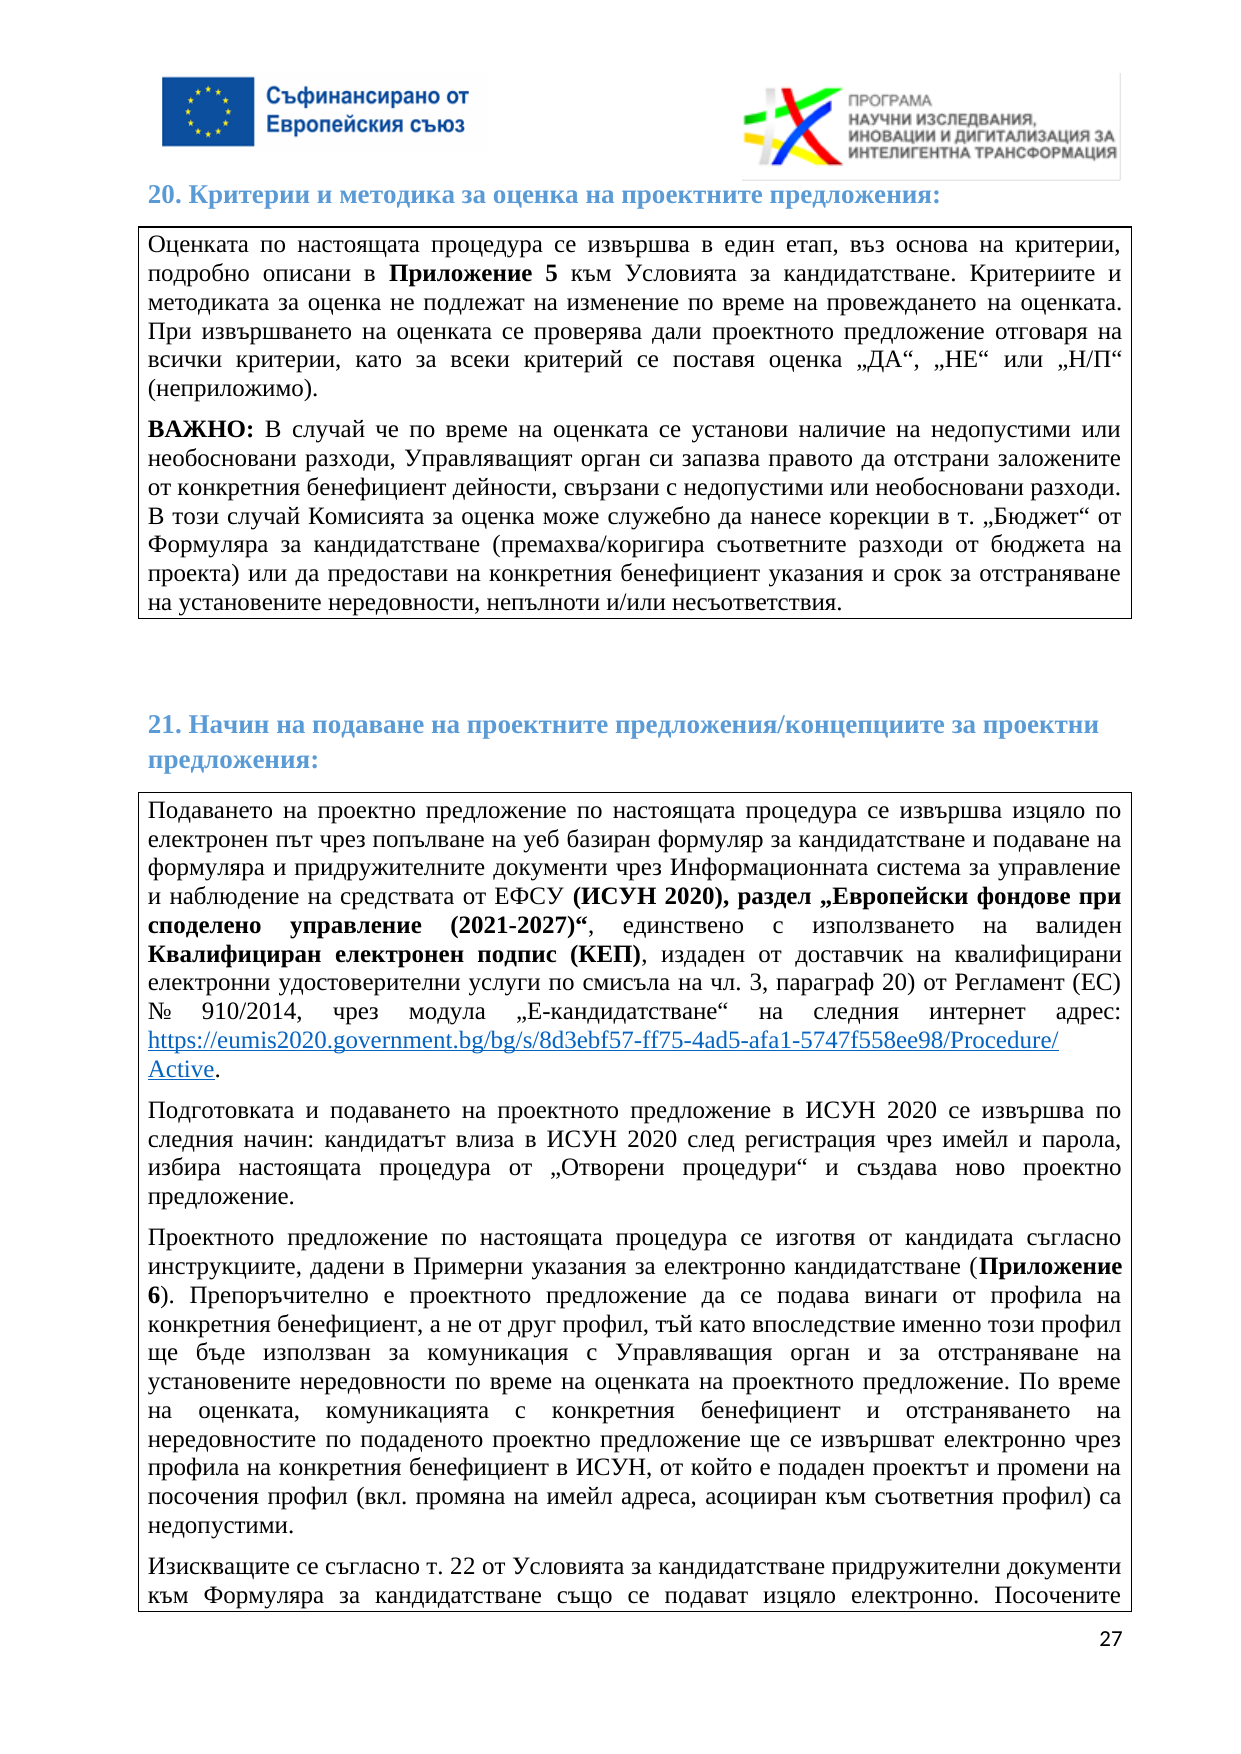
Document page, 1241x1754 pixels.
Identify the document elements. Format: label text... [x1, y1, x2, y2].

text Проектното предложение по настоящата процедура се изготвя от кандидата съгласно инструкциите, дадени в Примерни указания за електронно кандидатстване (Приложение 6). Препоръчително е проектното предложение да се подава винаги от профила на конкретния бенефициент, а не от друг профил, тъй като впоследствие именно този профил ще бъде използван за комуникация с Управляващия орган и за отстраняване на установените нередовности по време на оценката на проектното предложение. По време на оценката, комуникацията с конкретния бенефициент и отстраняването на нередовностите по подаденото проектно предложение ще се извършват електронно чрез профила на конкретния бенефициент в ИСУН, от който е подаден проектът и промени на посочения профил (вкл. промяна на имейл адреса, асоцииран към съответния профил) са недопустими. [139, 1219, 1131, 1539]
picture [741, 73, 1122, 178]
picture [158, 73, 489, 151]
text ВАЖНО: В случай че по време на оценката се установи наличие на недопустими или необосновани разходи, Управляващият орган си запазва правото да отстрани заложените от конкретния бенефициент дейности, свързани с недопустими или необосновани разходи. В този случай Комисията за оценка може служебно да нанесе корекции в т. „Бюджет“ от Формуляра за кандидатстване (премахва/коригира съответните разходи от бюджета на проекта) или да предостави на конкретния бенефициент указания и срок за отстраняване на установените нередовности, непълноти и/или несъответствия. [139, 411, 1131, 618]
text Подготовката и подаването на проектното предложение в ИСУН 2020 се извършва по следния начин: кандидатът влиза в ИСУН 2020 след регистрация чрез имейл и парола, избира настоящата процедура от „Отворени процедури“ и създава ново проектно предложение. [139, 1092, 1131, 1210]
subtitle 21. Начин на подаване на проектните предложения/концепциите за проектни предложения: [148, 708, 1122, 775]
text Подаването на проектно предложение по настоящата процедура се извършва изцяло по електронен път чрез попълване на уеб базиран формуляр за кандидатстване и подаване на формуляра и придружителните документи чрез Информационната система за управление и наблюдение на средствата от ЕФСУ (ИСУН 2020), раздел „Европейски фондове при споделено управление (2021-2027)“, единствено с използването на валиден Квалифициран електронен подпис (КЕП), издаден от доставчик на квалифицирани електронни удостоверителни услуги по смисъла на чл. 3, параграф 20) от Регламент (ЕС) № 910/2014, чрез модула „Е-кандидатстване“ на следния интернет адрес: https://eumis2020.government.bg/bg/s/8d3ebf57-ff75-4ad5-afa1-5747f558ee98/Procedure/Active. [139, 793, 1131, 1082]
list Оценката по настоящата процедура се извършва в един етап, въз основа на критерии, подробно описани в Приложение 5 към Условията за кандидатстване. Критериите и методиката за оценка не подлежат на изменение по време на провеждането на оценката. При извършването на оценката се проверява дали проектното предложение отговаря на всички критерии, като за всеки критерий се поставя оценка „ДА“, „НЕ“ или „Н/П“ (неприложимо). [139, 228, 1131, 402]
subtitle 20. Критерии и методика за оценка на проектните предложения: [148, 178, 1122, 209]
